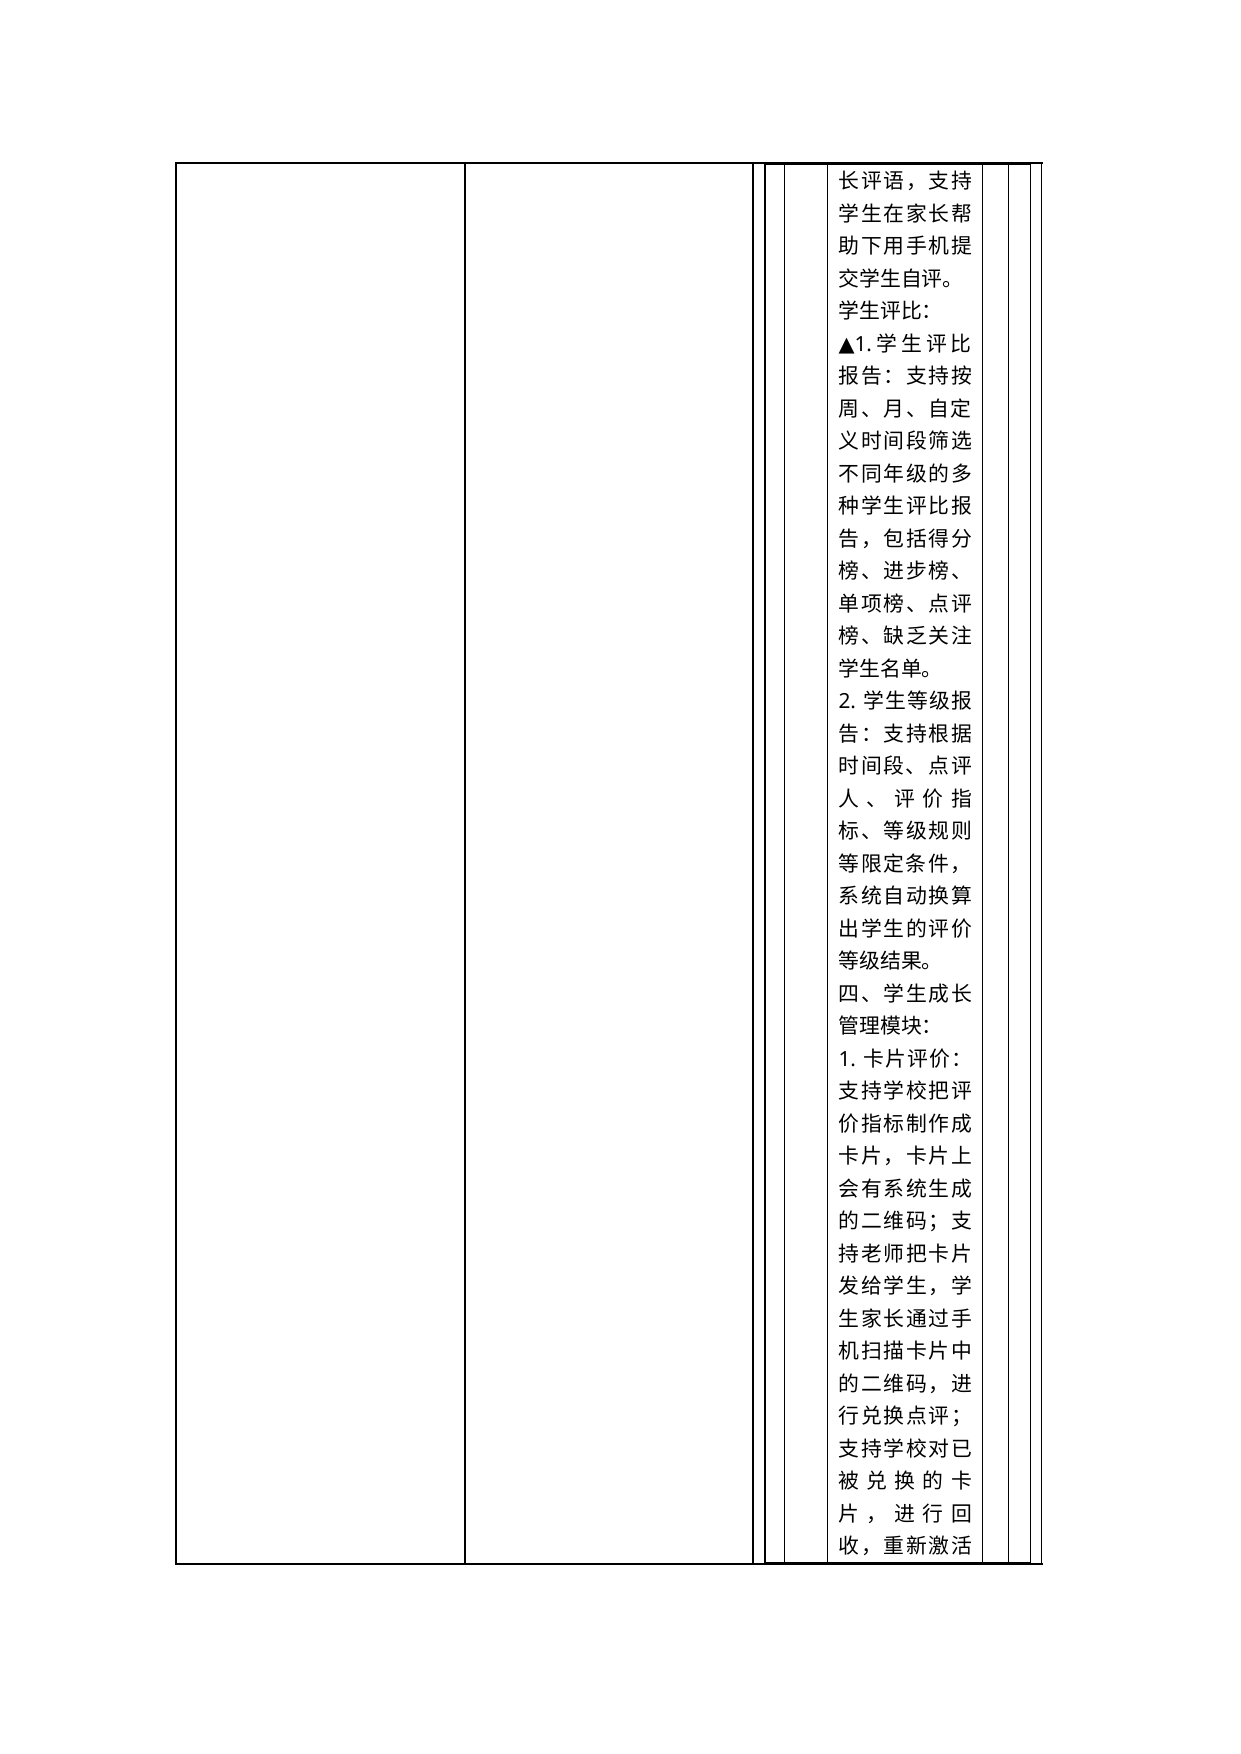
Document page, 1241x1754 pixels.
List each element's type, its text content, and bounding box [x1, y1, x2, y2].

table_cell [983, 165, 1008, 1562]
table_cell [754, 164, 764, 1563]
table_cell [466, 164, 752, 1563]
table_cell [1031, 164, 1041, 1563]
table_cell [1009, 165, 1030, 1562]
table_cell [785, 165, 827, 1562]
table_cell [828, 165, 982, 1562]
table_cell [766, 165, 784, 1562]
table_cell 1 [177, 164, 464, 1563]
